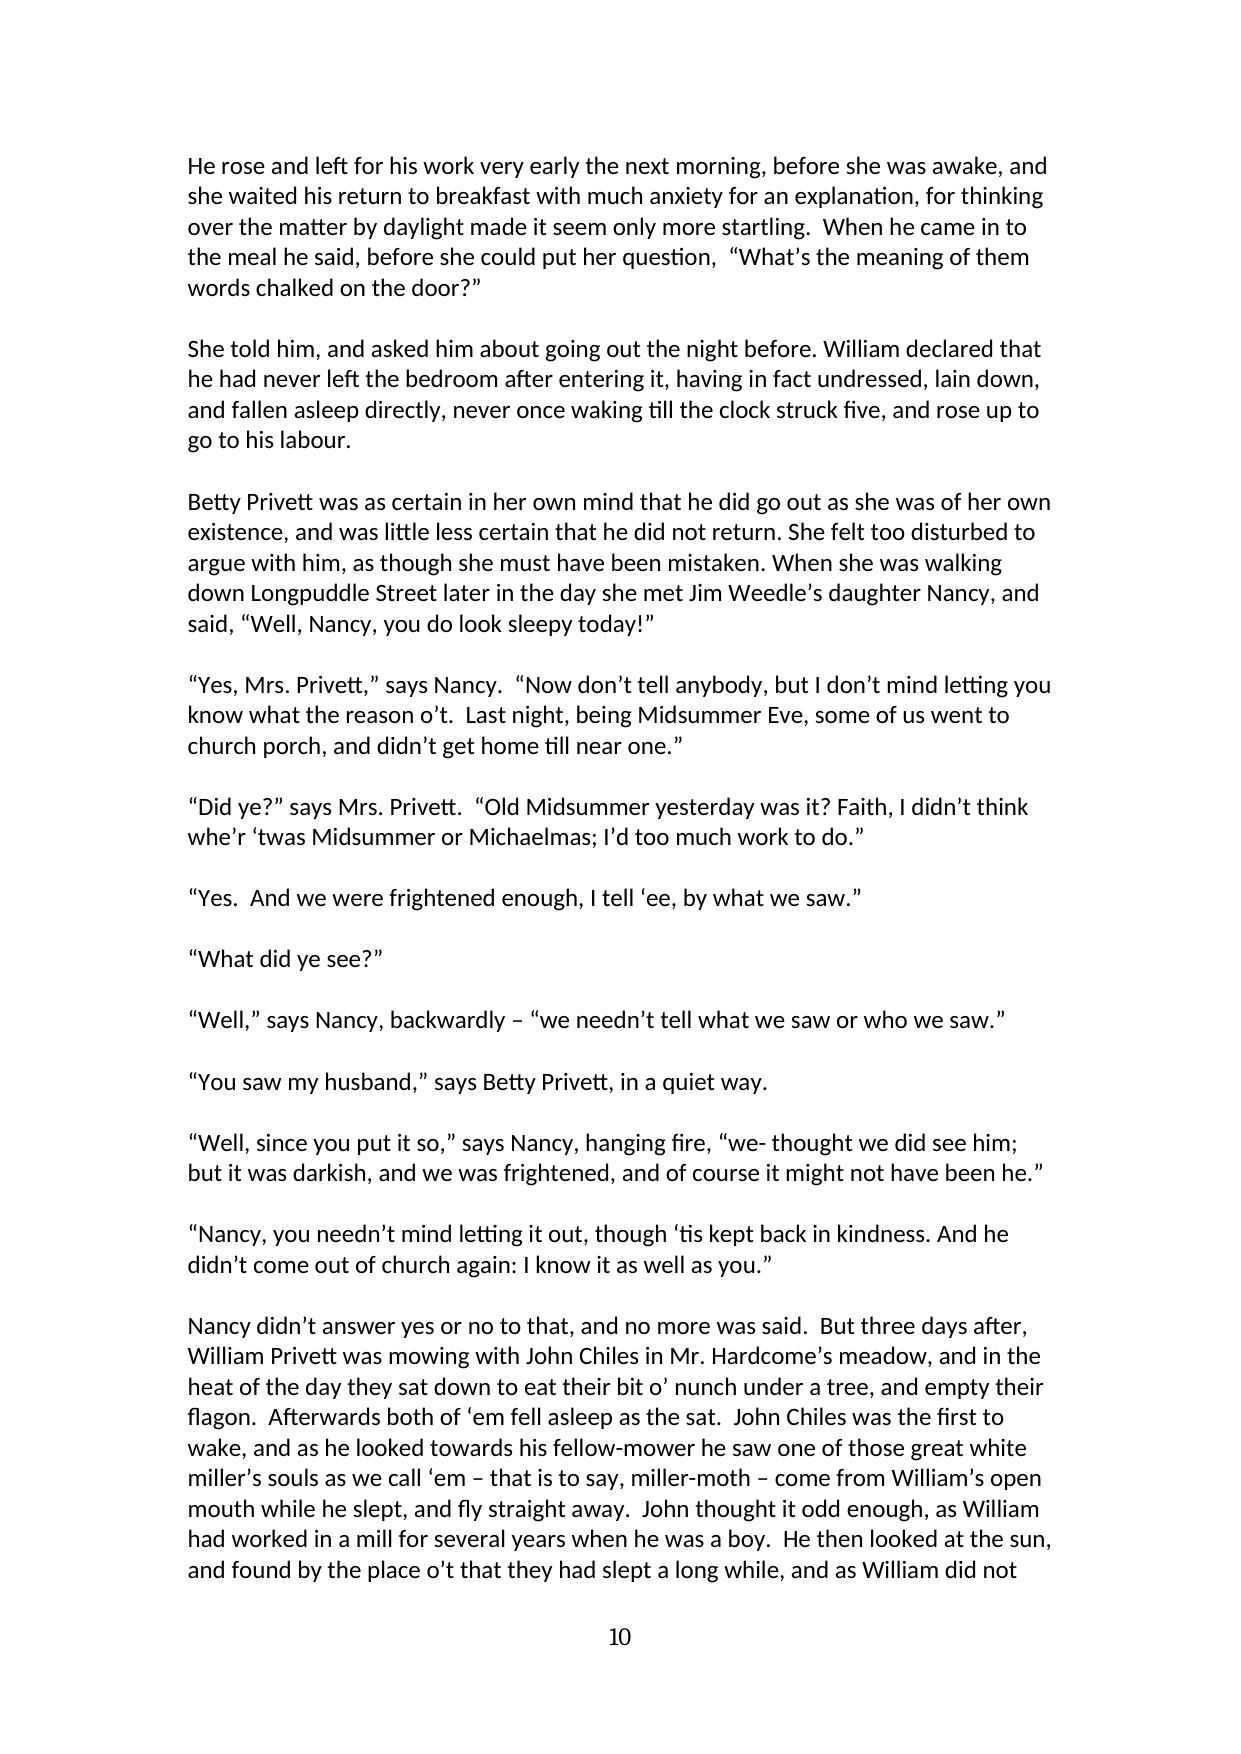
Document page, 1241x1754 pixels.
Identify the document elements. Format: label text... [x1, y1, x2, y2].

text Betty Privett was as certain in her own mind that he did go out as she was of her own existence, and was little less certain that he did not return. She felt too disturbed to argue with him, as though she must have been mistaken. When she was walking down Longpuddle Street later in the day she met Jim Weedle’s daughter Nancy, and said, “Well, Nancy, you do look sleepy today!” [187, 486, 1053, 638]
text “Nancy, you needn’t mind letting it out, though ‘tis kept back in kindness. And he didn’t come out of church again: I know it as well as you.” [187, 1218, 1053, 1279]
text She told him, and asked him about going out the night before. William declared that he had never left the bedroom after entering it, having in fact undressed, lain down, and fallen asleep directly, never once waking till the clock struck five, and rose up to go to his labour. [187, 333, 1053, 455]
text “Yes, Mrs. Privett,” says Nancy. “Now don’t tell anybody, but I don’t mind letting you know what the reason o’t. Last night, being Midsummer Eve, some of us went to church porch, and didn’t get home till near one.” [187, 669, 1053, 760]
text “Yes. And we were frightened enough, I tell ‘ee, by what we saw.” [187, 882, 1053, 913]
text “Well,” says Nancy, backwardly – “we needn’t tell what we saw or who we saw.” [187, 1004, 1053, 1035]
text “What did ye see?” [187, 943, 1053, 974]
text He rose and left for his work very early the next morning, before she was awake, and she waited his return to breakfast with much anxiety for an explanation, for thinking over the matter by daylight made it seem only more startling. When he came in to the meal he said, before she could put her question, “What’s the meaning of them words chalked on the door?” [187, 150, 1053, 303]
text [187, 1310, 1053, 1584]
text “Did ye?” says Mrs. Privett. “Old Midsummer yesterday was it? Faith, I didn’t think whe’r ‘twas Midsummer or Michaelmas; I’d too much work to do.” [187, 791, 1053, 852]
text “Well, since you put it so,” says Nancy, hanging fire, “we- thought we did see him; but it was darkish, and we was frightened, and of course it might not have been he.” [187, 1127, 1053, 1188]
text “You saw my husband,” says Betty Privett, in a quiet way. [187, 1066, 1053, 1096]
